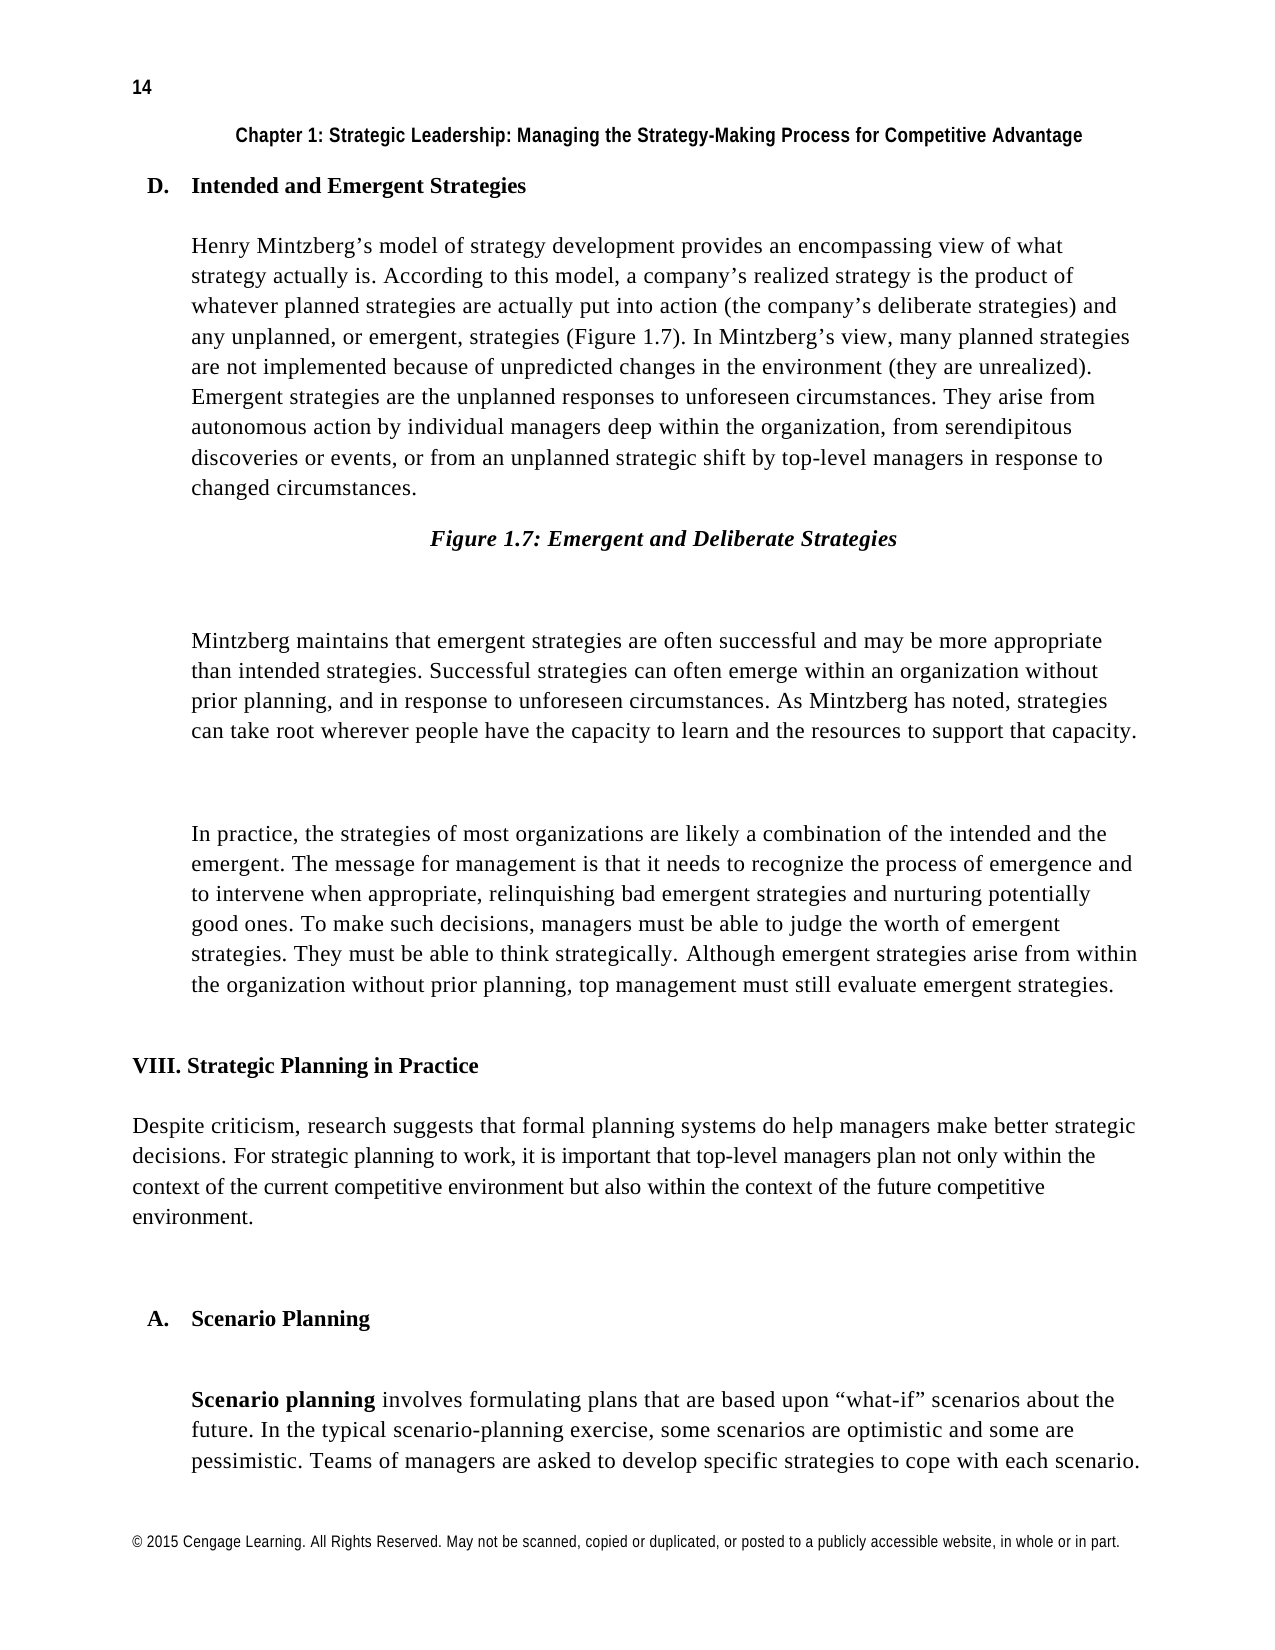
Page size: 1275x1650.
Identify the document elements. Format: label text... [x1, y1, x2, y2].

text VIII. Strategic Planning in Practice [132, 1052, 1142, 1078]
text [191, 1386, 1142, 1473]
text Mintzberg maintains that emergent strategies are often successful and may be more appropriate than intended strategies. Successful strategies can often emerge within an organization without prior planning, and in response to unforeseen circumstances. As Mintzberg has noted, strategies can take root wherever people have the capacity to learn and the resources to support that capacity. [191, 627, 1142, 744]
text Despite criticism, research suggests that formal planning systems do help managers make better strategic decisions. For strategic planning to work, it is important that top-level managers plan not only within the context of the current competitive environment but also within the context of the future competitive environment. [132, 1112, 1142, 1229]
text Figure 1.7: Emergent and Deliberate Strategies [188, 525, 1142, 551]
text A. Scenario Planning [147, 1305, 1142, 1331]
text In practice, the strategies of most organizations are likely a combination of the intended and the emergent. The message for management is that it needs to recognize the process of emergence and to intervene when appropriate, relinquishing bad emergent strategies and nurturing potentially good ones. To make such decisions, managers must be able to judge the worth of emergent strategies. They must be able to think strategically. Although emergent strategies arise from within the organization without prior planning, top management must still evaluate emergent strategies. [191, 819, 1142, 997]
text D. Intended and Emergent Strategies [147, 172, 1142, 198]
text Henry Mintzberg’s model of strategy development provides an encompassing view of what strategy actually is. According to this model, a company’s realized strategy is the product of whatever planned strategies are actually put into action (the company’s deliberate strategies) and any unplanned, or emergent, strategies (Figure 1.7). In Mintzberg’s view, many planned strategies are not implemented because of unpredicted changes in the environment (they are unrealized). Emergent strategies are the unplanned responses to unforeseen circumstances. They arise from autonomous action by individual managers deep within the organization, from serendipitous discoveries or events, or from an unplanned strategic shift by top-level managers in response to changed circumstances. [191, 232, 1142, 500]
